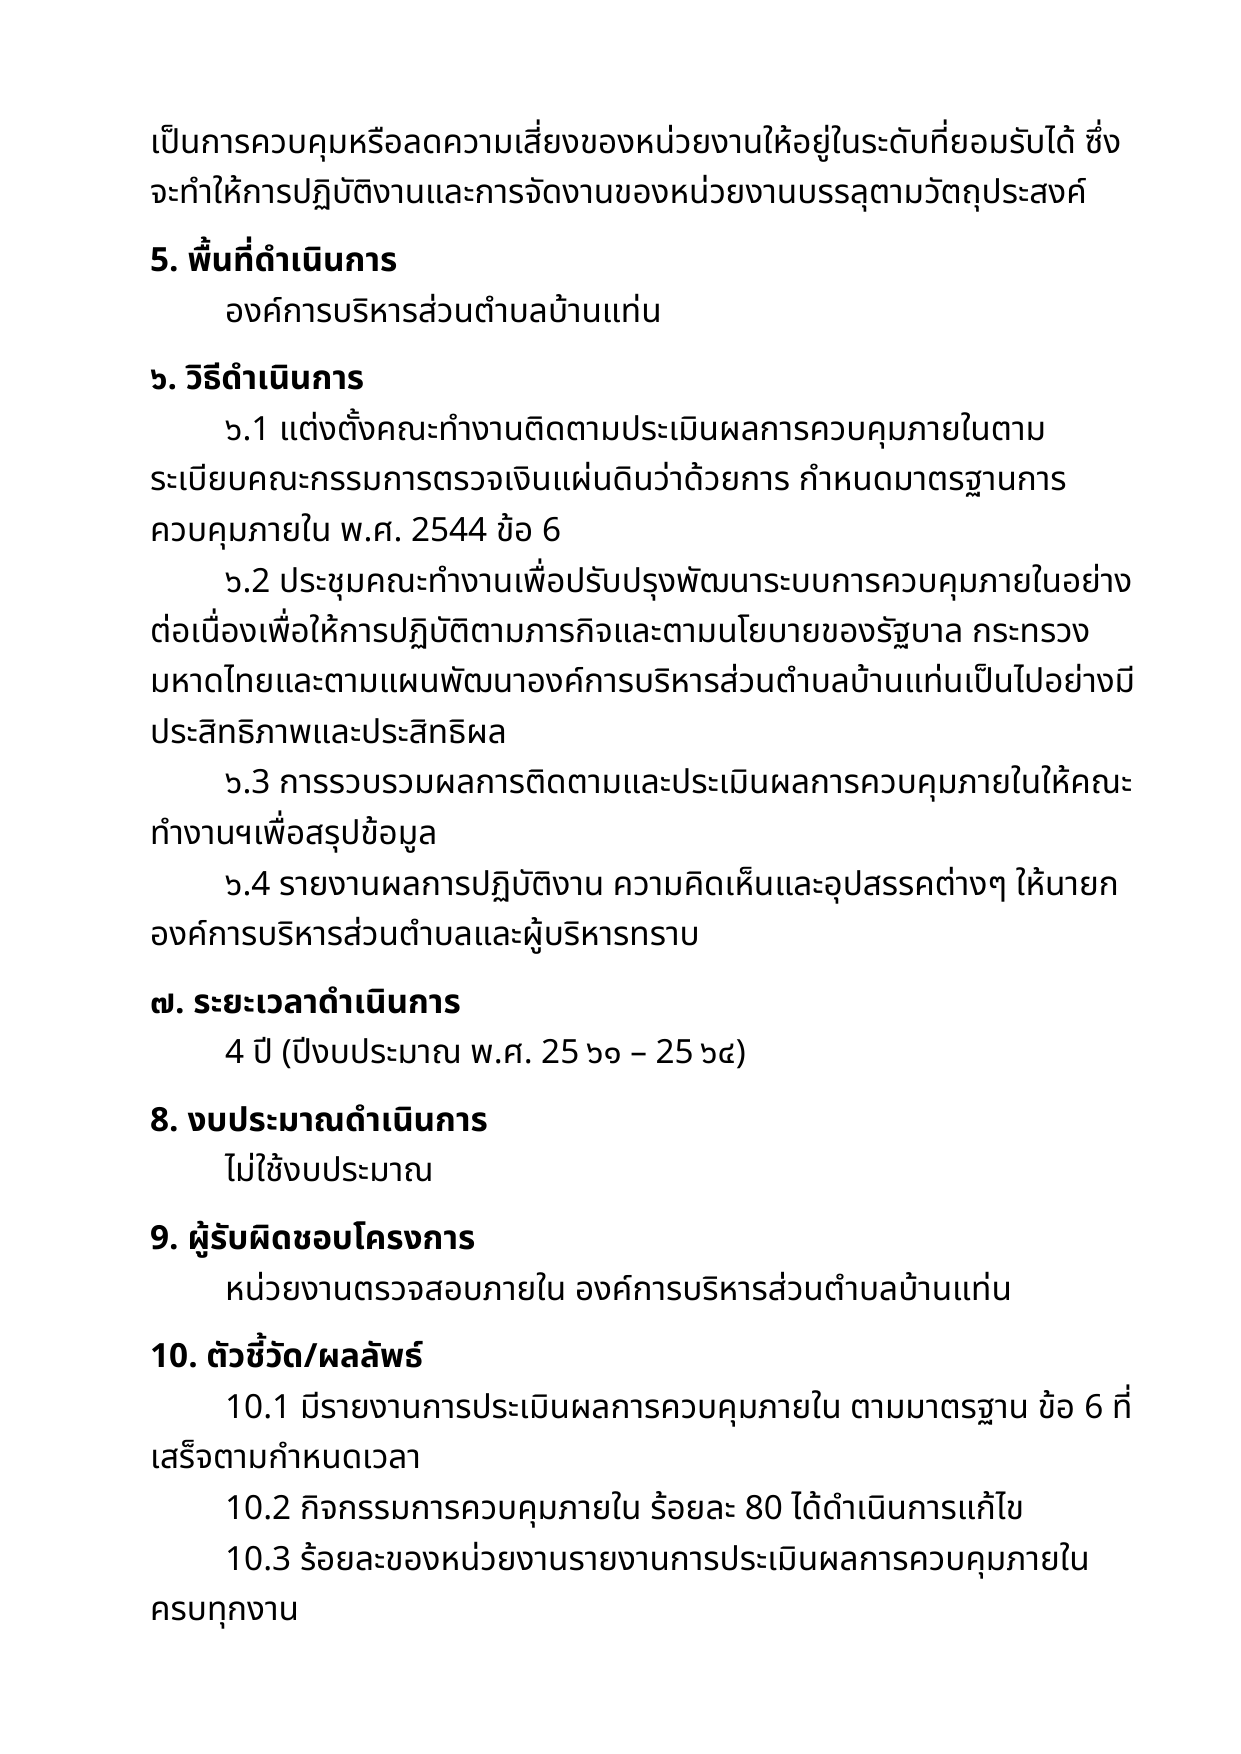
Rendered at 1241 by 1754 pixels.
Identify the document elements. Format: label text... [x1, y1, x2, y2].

list หน่วยงานตรวจสอบภายใน องค์การบริหารส่วนตําบลบ้านแท่น [150, 1264, 1137, 1315]
list ๖.4 รายงานผลการปฏิบัติงาน ความคิดเห็นและอุปสรรคต่างๆ ให้นายกองค์การบริหารส่วนตําบลและผู้บริหารทราบ [150, 859, 1137, 960]
list ไม่ใช้งบประมาณ [150, 1146, 1137, 1197]
list ๖.1 แต่งตั้งคณะทํางานติดตามประเมินผลการควบคุมภายในตามระเบียบคณะกรรมการตรวจเงินแผ่นดินว่าด้วยการ กําหนดมาตรฐานการควบคุมภายใน พ.ศ. 2544 ข้อ 6 [150, 405, 1137, 556]
list 8. งบประมาณดําเนินการ [150, 1096, 1137, 1146]
list 5. พื้นที่ดําเนินการ [150, 236, 1137, 287]
list 10.3 ร้อยละของหน่วยงานรายงานการประเมินผลการควบคุมภายในครบทุกงาน [150, 1534, 1137, 1635]
list ๖.3 การรวบรวมผลการติดตามและประเมินผลการควบคุมภายในให้คณะทํางานฯเพื่อสรุปข้อมูล [150, 758, 1137, 859]
list ๖. วิธีดําเนินการ [150, 354, 1137, 405]
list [150, 118, 1137, 219]
list ๗. ระยะเวลาดําเนินการ [150, 977, 1137, 1028]
list 9. ผู้รับผิดชอบโครงการ [150, 1214, 1137, 1264]
list 10.1 มีรายงานการประเมินผลการควบคุมภายใน ตามมาตรฐาน ข้อ 6 ที่เสร็จตามกําหนดเวลา [150, 1383, 1137, 1484]
list 10.2 กิจกรรมการควบคุมภายใน ร้อยละ 80 ได้ดําเนินการแก้ไข [150, 1484, 1137, 1534]
list 10. ตัวชี้วัด/ผลลัพธ์ [150, 1332, 1137, 1383]
list 4 ปี (ปีงบประมาณ พ.ศ. 25๖๑ – 25๖๔) [150, 1028, 1137, 1079]
list องค์การบริหารส่วนตําบลบ้านแท่น [150, 287, 1137, 337]
list ๖.2 ประชุมคณะทํางานเพื่อปรับปรุงพัฒนาระบบการควบคุมภายในอย่างต่อเนื่องเพื่อให้การปฏิบัติตามภารกิจและตามนโยบายของรัฐบาล กระทรวงมหาดไทยและตามแผนพัฒนาองค์การบริหารส่วนตําบลบ้านแท่นเป็นไปอย่างมีประสิทธิภาพและประสิทธิผล [150, 556, 1137, 758]
